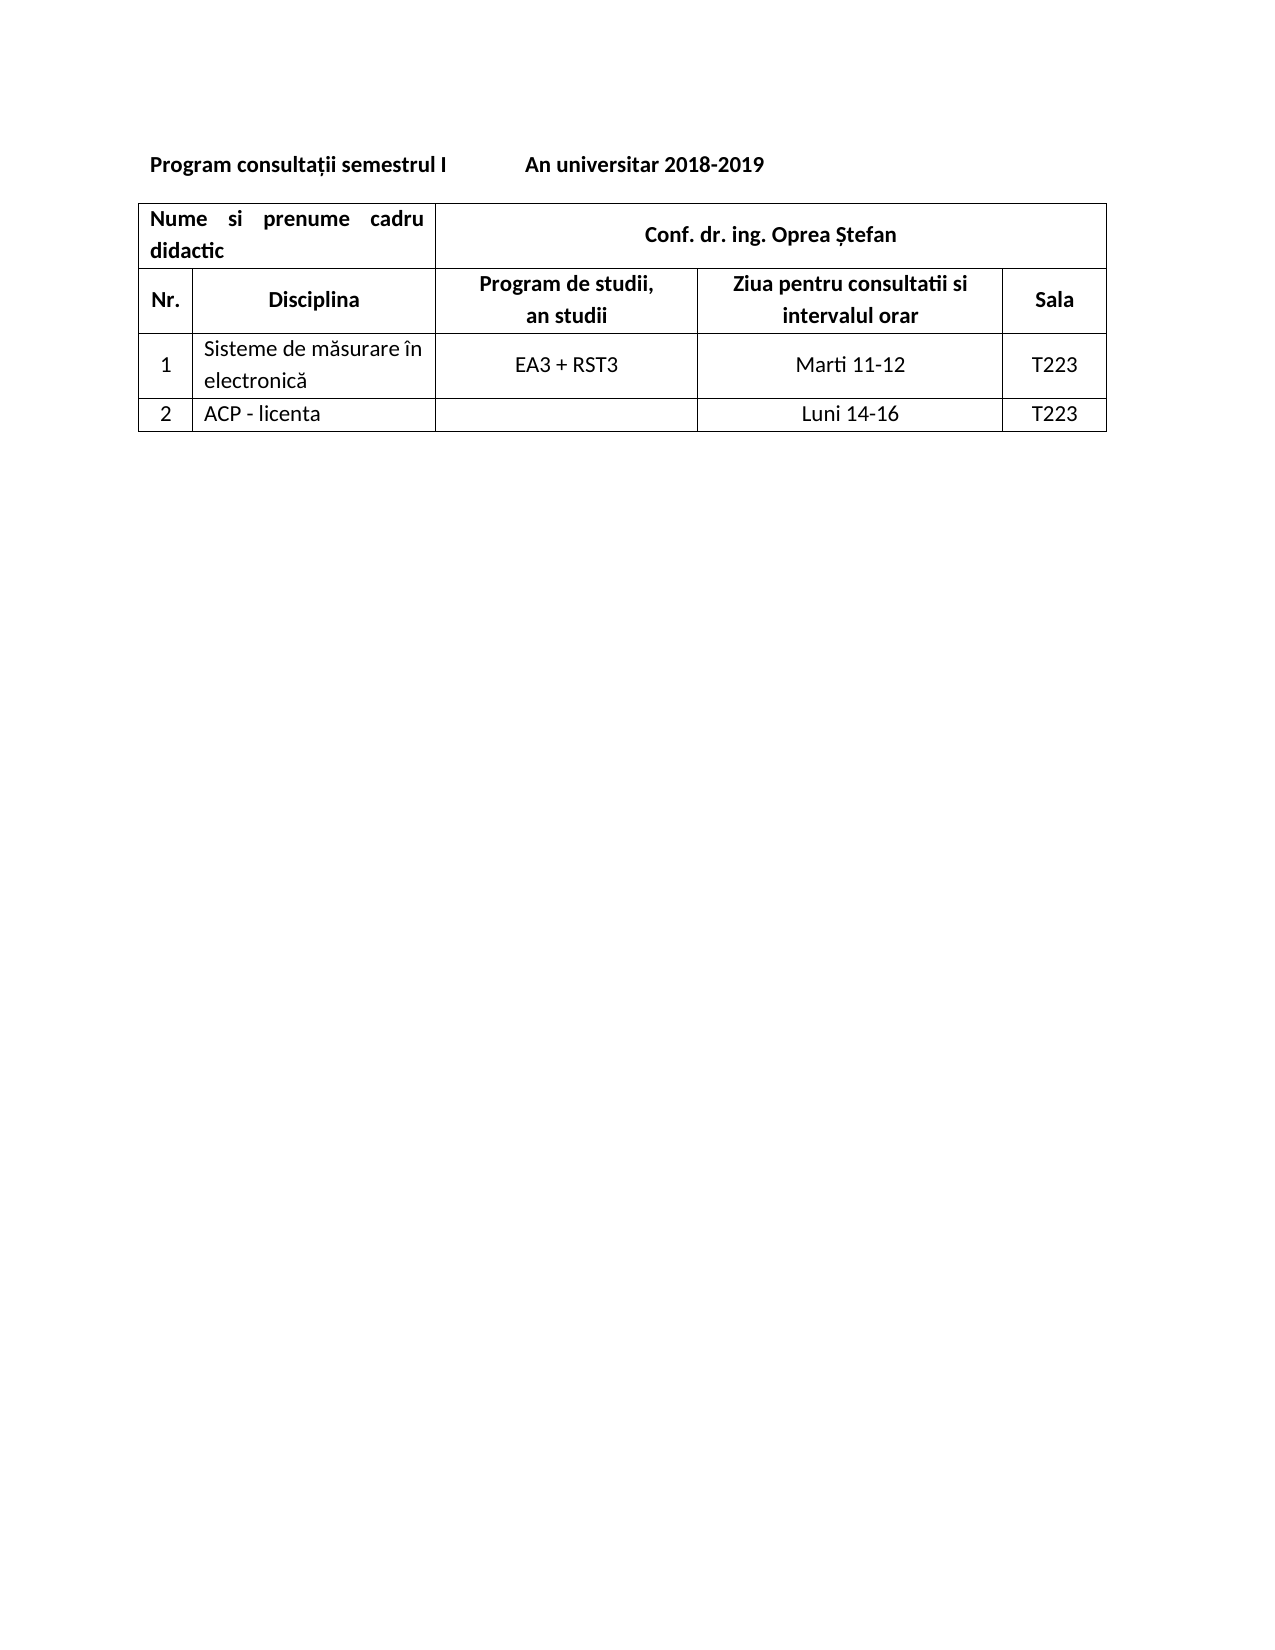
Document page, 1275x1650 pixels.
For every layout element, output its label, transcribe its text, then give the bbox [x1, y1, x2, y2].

table_cell Disciplina [193, 269, 435, 333]
table_cell Sala [1003, 269, 1106, 333]
table_header Nume si prenume cadru didactic [139, 204, 435, 268]
table_cell Nr. [139, 269, 192, 333]
table_cell T223 [1003, 399, 1106, 431]
text Program consultații semestrul I An universitar 2018-2019 [150, 150, 1125, 178]
table_cell Marti 11-12 [698, 334, 1002, 398]
table_cell Ziua pentru consultatii si intervalul orar [698, 269, 1002, 333]
table_cell 2 [139, 399, 192, 431]
table_cell T223 [1003, 334, 1106, 398]
table_cell [436, 399, 697, 431]
table_cell EA3 + RST3 [436, 334, 697, 398]
table_header Conf. dr. ing. Oprea Ștefan [436, 204, 1106, 268]
table_cell Sisteme de măsurare în electronică [193, 334, 435, 398]
table_cell ACP - licenta [193, 399, 435, 431]
table_cell 1 [139, 334, 192, 398]
table_cell Program de studii, an studii [436, 269, 697, 333]
table_cell Luni 14-16 [698, 399, 1002, 431]
